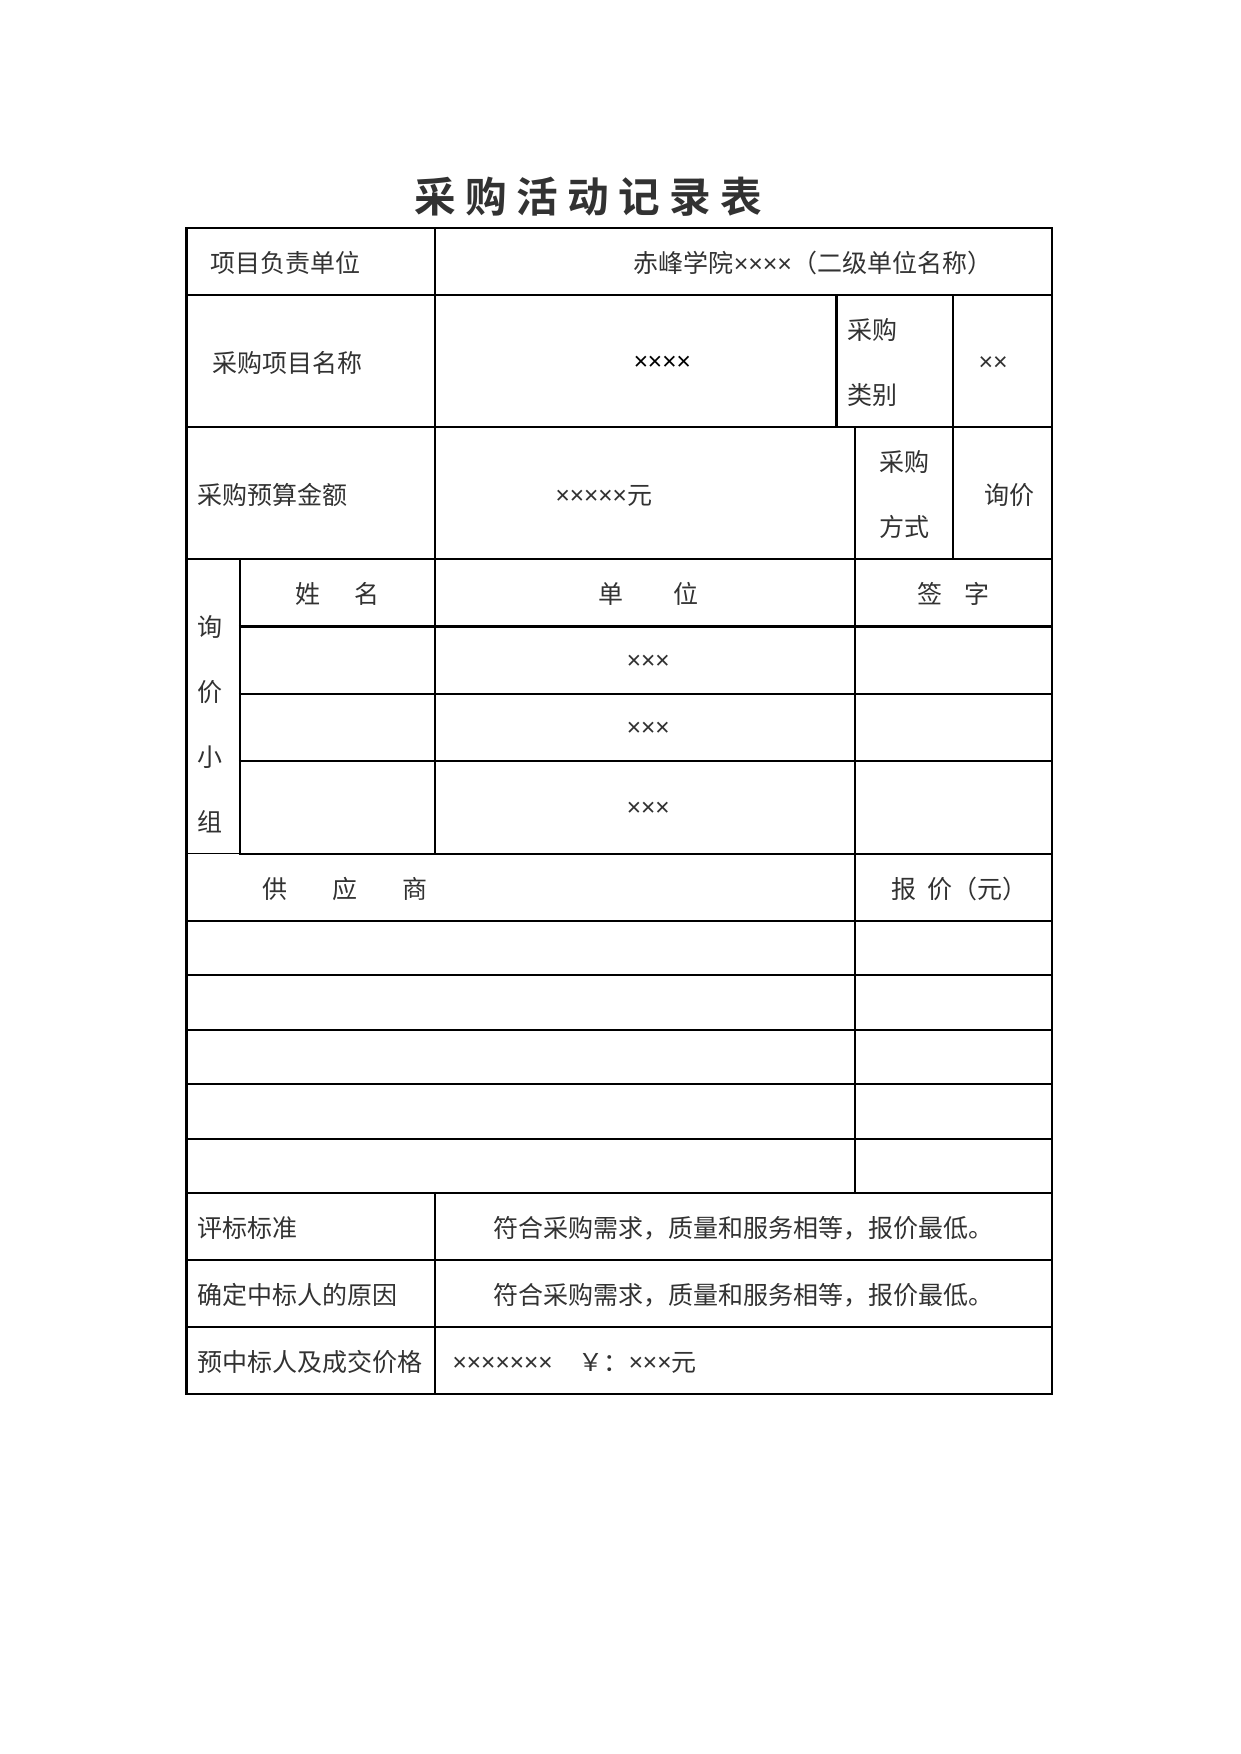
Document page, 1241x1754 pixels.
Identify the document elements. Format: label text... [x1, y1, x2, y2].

table_cell [856, 1031, 1051, 1083]
table_cell 签 字 [856, 560, 1051, 625]
table_cell 采购项目名称 [188, 296, 434, 426]
table_cell [188, 1031, 854, 1083]
table_cell [856, 762, 1051, 853]
table_cell ×××××元 [436, 428, 854, 558]
table_cell ××××××× ￥：×××元 [436, 1328, 1051, 1393]
table_cell [241, 762, 434, 853]
table_cell 报 价（元） [856, 855, 1051, 920]
table_cell [856, 695, 1051, 759]
table_cell ×× [954, 296, 1051, 426]
table_cell 姓 名 [241, 560, 434, 625]
table_cell 预中标人及成交价格 [188, 1328, 434, 1393]
table_cell [188, 922, 854, 974]
table_cell 采购 方式 [856, 428, 952, 558]
table_cell 采购预算金额 [188, 428, 434, 558]
text 采 购 活 动 记 录 表 [187, 162, 1053, 227]
table_cell 供 应 商 [188, 854, 854, 920]
table_cell [856, 1085, 1051, 1137]
table_cell [241, 628, 434, 692]
table_cell 评标标准 [188, 1194, 434, 1259]
table_cell [188, 1140, 854, 1192]
table_cell 确定中标人的原因 [188, 1261, 434, 1326]
table_cell ××× [436, 762, 854, 853]
table_cell ××× [436, 628, 854, 692]
table_cell ×××× [436, 296, 835, 426]
table_cell [856, 922, 1051, 974]
table_cell 采购 类别 [838, 296, 952, 426]
table_cell [856, 1140, 1051, 1192]
table_cell 询价 小组 [188, 560, 239, 853]
table_cell ××× [436, 695, 854, 759]
table_cell [188, 1085, 854, 1137]
table_cell 符合采购需求，质量和服务相等，报价最低。 [436, 1194, 1051, 1259]
table_header 项目负责单位 [188, 229, 434, 294]
table_cell [856, 976, 1051, 1029]
table_cell [856, 628, 1051, 692]
table_header 赤峰学院××××（二级单位名称） [436, 229, 1051, 294]
table_cell 符合采购需求，质量和服务相等，报价最低。 [436, 1261, 1051, 1326]
table_cell [241, 695, 434, 759]
table_cell [188, 976, 854, 1029]
table_cell 单 位 [436, 560, 854, 625]
table_cell 询价 [954, 428, 1051, 558]
